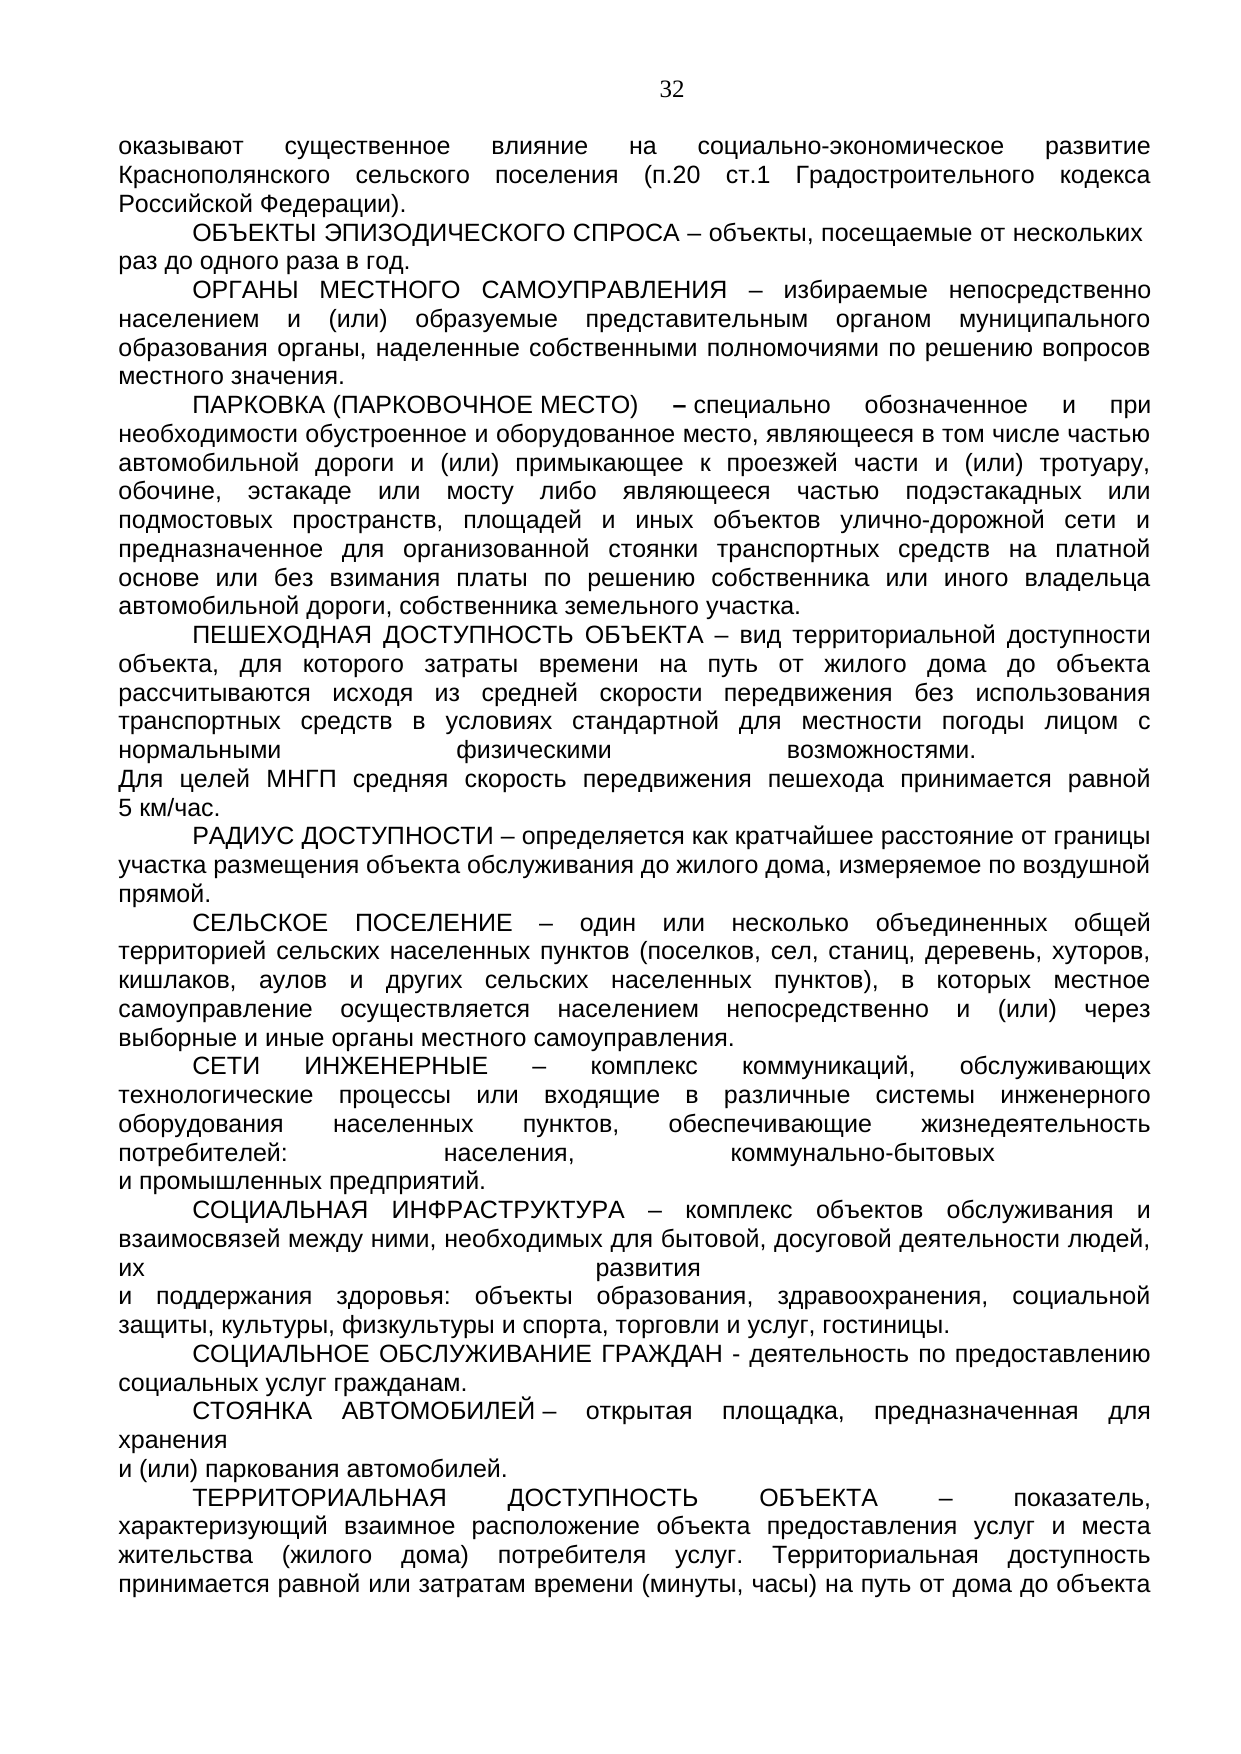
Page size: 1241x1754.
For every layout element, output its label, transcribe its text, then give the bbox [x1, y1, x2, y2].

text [118, 1482, 1152, 1597]
text ОРГАНЫ МЕСТНОГО САМОУПРАВЛЕНИЯ – избираемые непосредственно населением и (или) образуемые представительным органом муниципального образования органы, наделенные собственными полномочиями по решению вопросов местного значения. [118, 275, 1152, 390]
text СЕЛЬСКОЕ ПОСЕЛЕНИЕ – один или несколько объединенных общей территорией сельских населенных пунктов (поселков, сел, станиц, деревень, хуторов, кишлаков, аулов и других сельских населенных пунктов), в которых местное самоуправление осуществляется населением непосредственно и (или) через выборные и иные органы местного самоуправления. [118, 907, 1152, 1051]
text СТОЯНКА АВТОМОБИЛЕЙ – открытая площадка, предназначенная для хранения и (или) паркования автомобилей. [118, 1396, 1152, 1482]
text РАДИУС ДОСТУПНОСТИ – определяется как кратчайшее расстояние от границы участка размещения объекта обслуживания до жилого дома, измеряемое по воздушной прямой. [118, 821, 1152, 907]
text ПЕШЕХОДНАЯ ДОСТУПНОСТЬ ОБЪЕКТА – вид территориальной доступности объекта, для которого затраты времени на путь от жилого дома до объекта рассчитываются исходя из средней скорости передвижения без использования транспортных средств в условиях стандартной для местности погоды лицом с нормальными физическими возможностями. Для целей МНГП средняя скорость передвижения пешехода принимается равной 5 км/час. [118, 620, 1152, 821]
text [118, 131, 1152, 217]
text СЕТИ ИНЖЕНЕРНЫЕ – комплекс коммуникаций, обслуживающих технологические процессы или входящие в различные системы инженерного оборудования населенных пунктов, обеспечивающие жизнедеятельность потребителей: населения, коммунально-бытовых и промышленных предприятий. [118, 1051, 1152, 1195]
text СОЦИАЛЬНАЯ ИНФРАСТРУКТУРА – комплекс объектов обслуживания и взаимосвязей между ними, необходимых для бытовой, досуговой деятельности людей, их развития и поддержания здоровья: объекты образования, здравоохранения, социальной защиты, культуры, физкультуры и спорта, торговли и услуг, гостиницы. [118, 1195, 1152, 1339]
text ПАРКОВКА (ПАРКОВОЧНОЕ МЕСТО) – специально обозначенное и при необходимости обустроенное и оборудованное место, являющееся в том числе частью автомобильной дороги и (или) примыкающее к проезжей части и (или) тротуару, обочине, эстакаде или мосту либо являющееся частью подэстакадных или подмостовых пространств, площадей и иных объектов улично-дорожной сети и предназначенное для организованной стоянки транспортных средств на платной основе или без взимания платы по решению собственника или иного владельца автомобильной дороги, собственника земельного участка. [118, 390, 1152, 620]
text ОБЪЕКТЫ ЭПИЗОДИЧЕСКОГО СПРОСА – объекты, посещаемые от нескольких раз до одного раза в год. [118, 217, 1152, 275]
text СОЦИАЛЬНОЕ ОБСЛУЖИВАНИЕ ГРАЖДАН - деятельность по предоставлению социальных услуг гражданам. [118, 1339, 1152, 1396]
